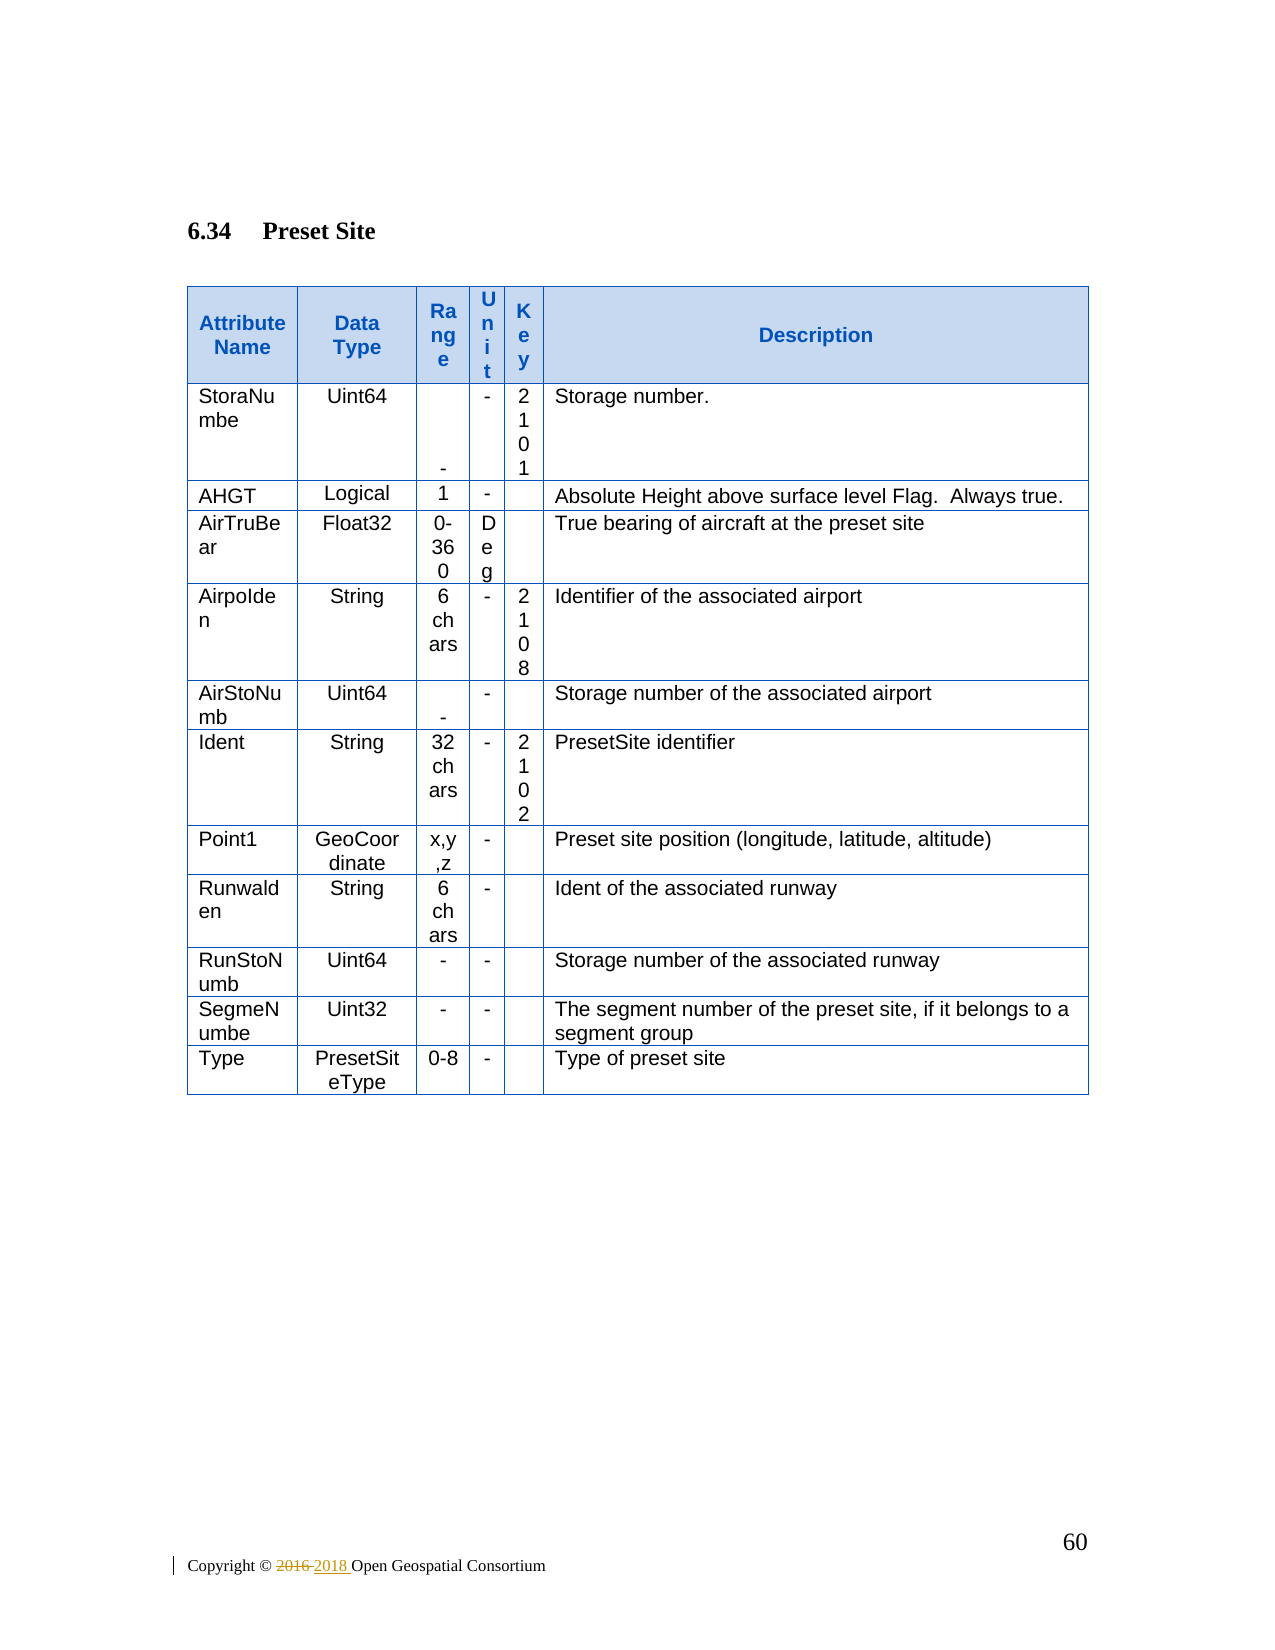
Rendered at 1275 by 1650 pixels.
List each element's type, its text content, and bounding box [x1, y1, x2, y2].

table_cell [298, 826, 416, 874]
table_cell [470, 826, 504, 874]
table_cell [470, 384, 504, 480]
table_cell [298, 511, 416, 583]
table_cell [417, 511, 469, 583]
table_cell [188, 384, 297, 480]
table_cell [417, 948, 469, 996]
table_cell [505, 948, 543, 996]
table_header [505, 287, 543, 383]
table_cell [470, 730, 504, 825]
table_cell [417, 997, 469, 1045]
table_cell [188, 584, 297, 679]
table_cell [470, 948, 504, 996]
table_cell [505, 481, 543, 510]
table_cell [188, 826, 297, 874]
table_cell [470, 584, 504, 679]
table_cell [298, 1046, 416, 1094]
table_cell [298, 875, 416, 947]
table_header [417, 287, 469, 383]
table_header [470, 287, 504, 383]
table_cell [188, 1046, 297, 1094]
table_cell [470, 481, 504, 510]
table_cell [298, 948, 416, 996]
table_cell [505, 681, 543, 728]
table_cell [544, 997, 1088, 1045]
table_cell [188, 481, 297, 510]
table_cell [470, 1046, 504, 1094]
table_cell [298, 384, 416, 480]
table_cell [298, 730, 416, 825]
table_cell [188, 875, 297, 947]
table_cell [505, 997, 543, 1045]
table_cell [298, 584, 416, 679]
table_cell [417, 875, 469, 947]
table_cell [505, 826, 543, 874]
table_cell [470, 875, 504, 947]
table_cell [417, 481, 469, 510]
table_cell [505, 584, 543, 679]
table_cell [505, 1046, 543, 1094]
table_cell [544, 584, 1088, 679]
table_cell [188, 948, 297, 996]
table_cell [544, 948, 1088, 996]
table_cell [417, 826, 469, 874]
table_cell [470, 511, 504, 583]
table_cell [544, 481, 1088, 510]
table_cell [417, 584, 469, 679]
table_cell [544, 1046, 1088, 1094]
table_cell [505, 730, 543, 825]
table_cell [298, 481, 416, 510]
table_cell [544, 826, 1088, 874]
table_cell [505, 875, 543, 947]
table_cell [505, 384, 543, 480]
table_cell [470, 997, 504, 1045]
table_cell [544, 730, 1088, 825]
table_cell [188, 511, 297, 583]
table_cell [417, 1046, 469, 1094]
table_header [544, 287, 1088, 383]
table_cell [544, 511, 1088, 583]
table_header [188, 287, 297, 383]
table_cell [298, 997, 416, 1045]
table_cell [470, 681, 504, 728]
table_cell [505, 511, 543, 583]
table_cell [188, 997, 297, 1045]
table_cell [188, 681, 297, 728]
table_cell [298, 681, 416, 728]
subtitle Preset Site [187, 216, 1087, 245]
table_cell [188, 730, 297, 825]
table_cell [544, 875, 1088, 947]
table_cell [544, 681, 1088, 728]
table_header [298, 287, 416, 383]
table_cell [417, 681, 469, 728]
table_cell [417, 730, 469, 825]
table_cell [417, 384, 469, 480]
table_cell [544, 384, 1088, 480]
